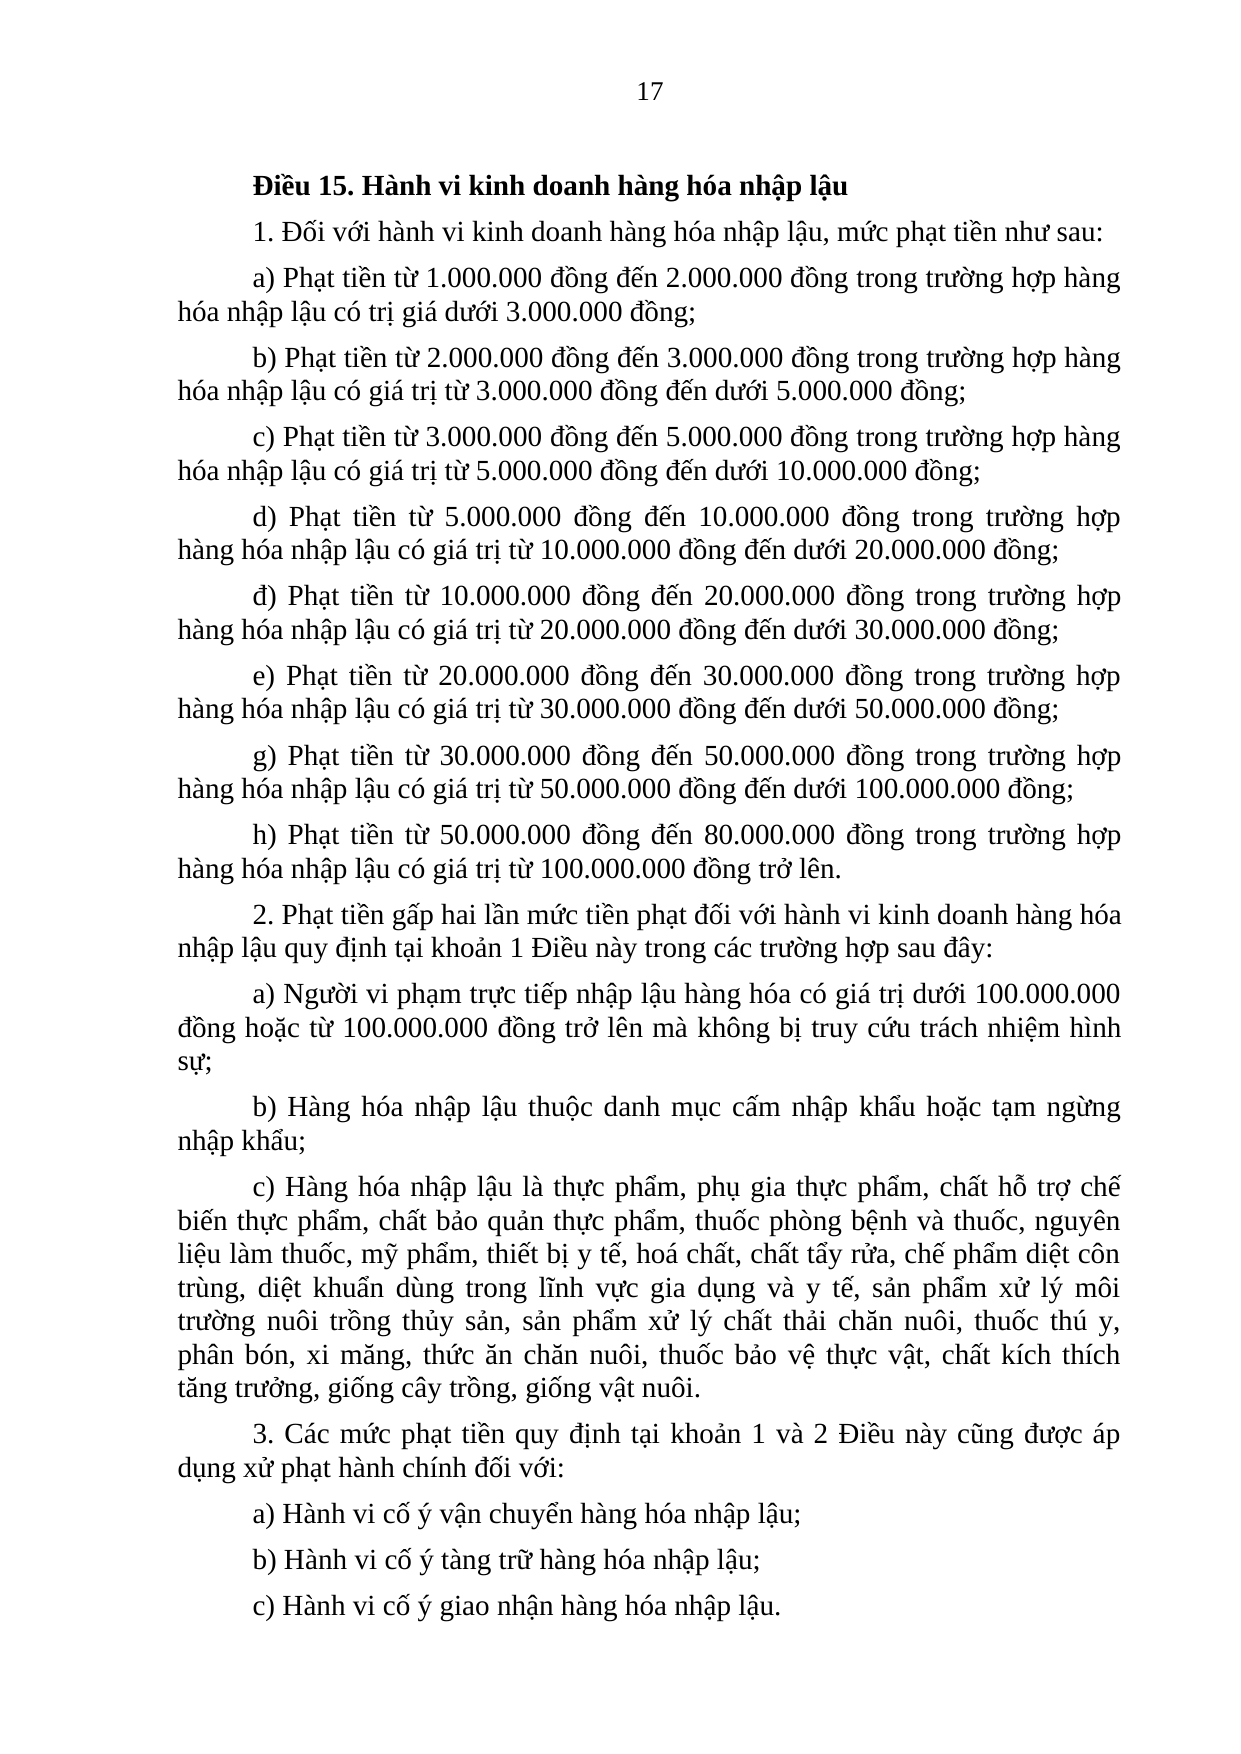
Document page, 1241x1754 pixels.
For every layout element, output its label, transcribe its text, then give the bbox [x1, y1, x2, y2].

text a) Hành vi cố ý vận chuyển hàng hóa nhập lậu; [177, 1496, 1122, 1529]
text 1. Đối với hành vi kinh doanh hàng hóa nhập lậu, mức phạt tiền như sau: [177, 214, 1122, 248]
text c) Hành vi cố ý giao nhận hàng hóa nhập lậu. [177, 1588, 1122, 1622]
text g) Phạt tiền từ 30.000.000 đồng đến 50.000.000 đồng trong trường hợp hàng hóa nhập lậu có giá trị từ 50.000.000 đồng đến dưới 100.000.000 đồng; [177, 738, 1122, 805]
text h) Phạt tiền từ 50.000.000 đồng đến 80.000.000 đồng trong trường hợp hàng hóa nhập lậu có giá trị từ 100.000.000 đồng trở lên. [177, 817, 1122, 884]
text đ) Phạt tiền từ 10.000.000 đồng đến 20.000.000 đồng trong trường hợp hàng hóa nhập lậu có giá trị từ 20.000.000 đồng đến dưới 30.000.000 đồng; [177, 578, 1122, 646]
text a) Người vi phạm trực tiếp nhập lậu hàng hóa có giá trị dưới 100.000.000 đồng hoặc từ 100.000.000 đồng trở lên mà không bị truy cứu trách nhiệm hình sự; [177, 976, 1122, 1077]
text a) Phạt tiền từ 1.000.000 đồng đến 2.000.000 đồng trong trường hợp hàng hóa nhập lậu có trị giá dưới 3.000.000 đồng; [177, 260, 1122, 327]
text c) Phạt tiền từ 3.000.000 đồng đến 5.000.000 đồng trong trường hợp hàng hóa nhập lậu có giá trị từ 5.000.000 đồng đến dưới 10.000.000 đồng; [177, 419, 1122, 486]
text e) Phạt tiền từ 20.000.000 đồng đến 30.000.000 đồng trong trường hợp hàng hóa nhập lậu có giá trị từ 30.000.000 đồng đến dưới 50.000.000 đồng; [177, 658, 1122, 725]
text d) Phạt tiền từ 5.000.000 đồng đến 10.000.000 đồng trong trường hợp hàng hóa nhập lậu có giá trị từ 10.000.000 đồng đến dưới 20.000.000 đồng; [177, 499, 1122, 566]
text 3. Các mức phạt tiền quy định tại khoản 1 và 2 Điều này cũng được áp dụng xử phạt hành chính đối với: [177, 1416, 1122, 1483]
text c) Hàng hóa nhập lậu là thực phẩm, phụ gia thực phẩm, chất hỗ trợ chế biến thực phẩm, chất bảo quản thực phẩm, thuốc phòng bệnh và thuốc, nguyên liệu làm thuốc, mỹ phẩm, thiết bị y tế, hoá chất, chất tẩy rửa, chế phẩm diệt côn trùng, diệt khuẩn dùng trong lĩnh vực gia dụng và y tế, sản phẩm xử lý môi trường nuôi trồng thủy sản, sản phẩm xử lý chất thải chăn nuôi, thuốc thú y, phân bón, xi măng, thức ăn chăn nuôi, thuốc bảo vệ thực vật, chất kích thích tăng trưởng, giống cây trồng, giống vật nuôi. [177, 1169, 1122, 1404]
text b) Phạt tiền từ 2.000.000 đồng đến 3.000.000 đồng trong trường hợp hàng hóa nhập lậu có giá trị từ 3.000.000 đồng đến dưới 5.000.000 đồng; [177, 340, 1122, 407]
text 2. Phạt tiền gấp hai lần mức tiền phạt đối với hành vi kinh doanh hàng hóa nhập lậu quy định tại khoản 1 Điều này trong các trường hợp sau đây: [177, 897, 1122, 964]
text Điều 15. Hành vi kinh doanh hàng hóa nhập lậu [177, 168, 1122, 202]
text b) Hành vi cố ý tàng trữ hàng hóa nhập lậu; [177, 1542, 1122, 1576]
text b) Hàng hóa nhập lậu thuộc danh mục cấm nhập khẩu hoặc tạm ngừng nhập khẩu; [177, 1089, 1122, 1157]
